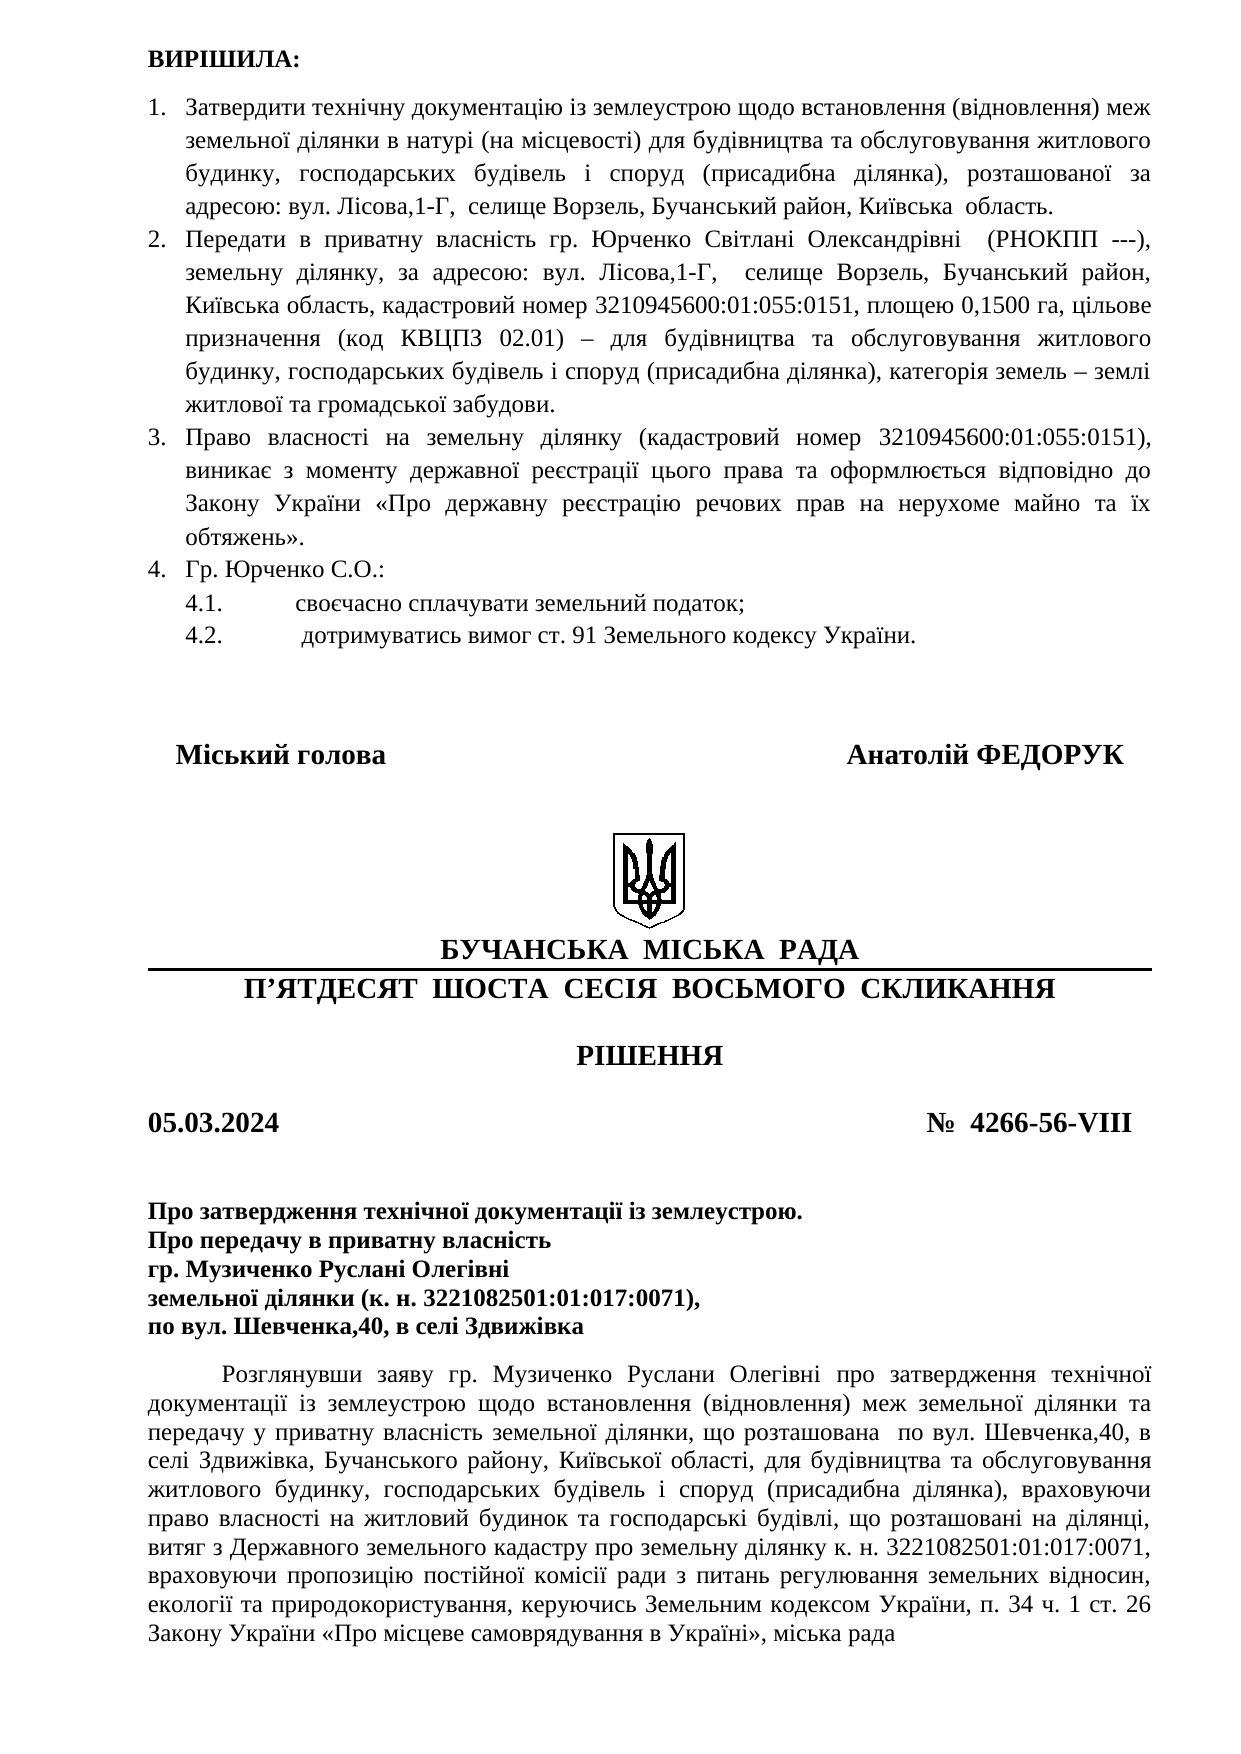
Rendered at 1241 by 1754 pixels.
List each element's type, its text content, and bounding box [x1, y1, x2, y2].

text Про затвердження технічної документації із землеустрою. [148, 1196, 1152, 1225]
text гр. Музиченко Руслані Олегівні [148, 1254, 1152, 1283]
text Міський голова Анатолій ФЕДОРУК [148, 737, 1152, 770]
text П’ЯТДЕСЯТ ШОСТА СЕСІЯ ВОСЬМОГО СКЛИКАННЯ [148, 971, 1152, 1005]
list своєчасно сплачувати земельний податок; [185, 588, 1152, 616]
text Про передачу в приватну власність [148, 1225, 1152, 1254]
text Розглянувши заяву гр. Музиченко Руслани Олегівні про затвердження технічної документації із землеустрою щодо встановлення (відновлення) меж земельної ділянки та передачу у приватну власність земельної ділянки, що розташована по вул. Шевченка,40, в селі Здвижівка, Бучанського району, Київської області, для будівництва та обслуговування житлового будинку, господарських будівель і споруд (присадибна ділянка), враховуючи право власності на житловий будинок та господарські будівлі, що розташовані на ділянці, витяг з Державного земельного кадастру про земельну ділянку к. н. 3221082501:01:017:0071, враховуючи пропозицію постійної комісії ради з питань регулювання земельних відносин, екології та природокористування, керуючись Земельним кодексом України, п. 34 ч. 1 ст. 26 Закону України «Про місцеве самоврядування в Україні», міська рада [148, 1359, 1152, 1647]
text земельної ділянки (к. н. 3221082501:01:017:0071), [148, 1283, 1152, 1311]
list Затвердити технічну документацію із землеустрою щодо встановлення (відновлення) меж земельної ділянки в натурі (на місцевості) для будівництва та обслуговування житлового будинку, господарських будівель і споруд (присадибна ділянка), розташованої за адресою: вул. Лісова,1-Г, селище Ворзель, Бучанський район, Київська область. [148, 92, 1152, 220]
text РІШЕННЯ [148, 1038, 1152, 1072]
text по вул. Шевченка,40, в селі Здвижівка [148, 1311, 1152, 1340]
list Гр. Юрченко С.О.: [148, 554, 1152, 583]
text БУЧАНСЬКА МІСЬКА РАДА [148, 932, 1152, 968]
list дотримуватись вимог ст. 91 Земельного кодексу України. [185, 621, 1152, 649]
list Право власності на земельну ділянку (кадастровий номер 3210945600:01:055:0151), виникає з моменту державної реєстрації цього права та оформлюється відповідно до Закону України «Про державну реєстрацію речових прав на нерухоме майно та їх обтяжень». [148, 422, 1152, 550]
list Передати в приватну власність гр. Юрченко Світлані Олександрівні (РНОКПП ---), земельну ділянку, за адресою: вул. Лісова,1-Г, селище Ворзель, Бучанський район, Київська область, кадастровий номер 3210945600:01:055:0151, площею 0,1500 га, цільове призначення (код КВЦПЗ 02.01) – для будівництва та обслуговування житлового будинку, господарських будівель і споруд (присадибна ділянка), категорія земель – землі житлової та громадської забудови. [148, 224, 1152, 418]
text ВИРІШИЛА: [148, 44, 1152, 73]
text 05.03.2024 № 4266-56-VIІІ [148, 1105, 1152, 1139]
